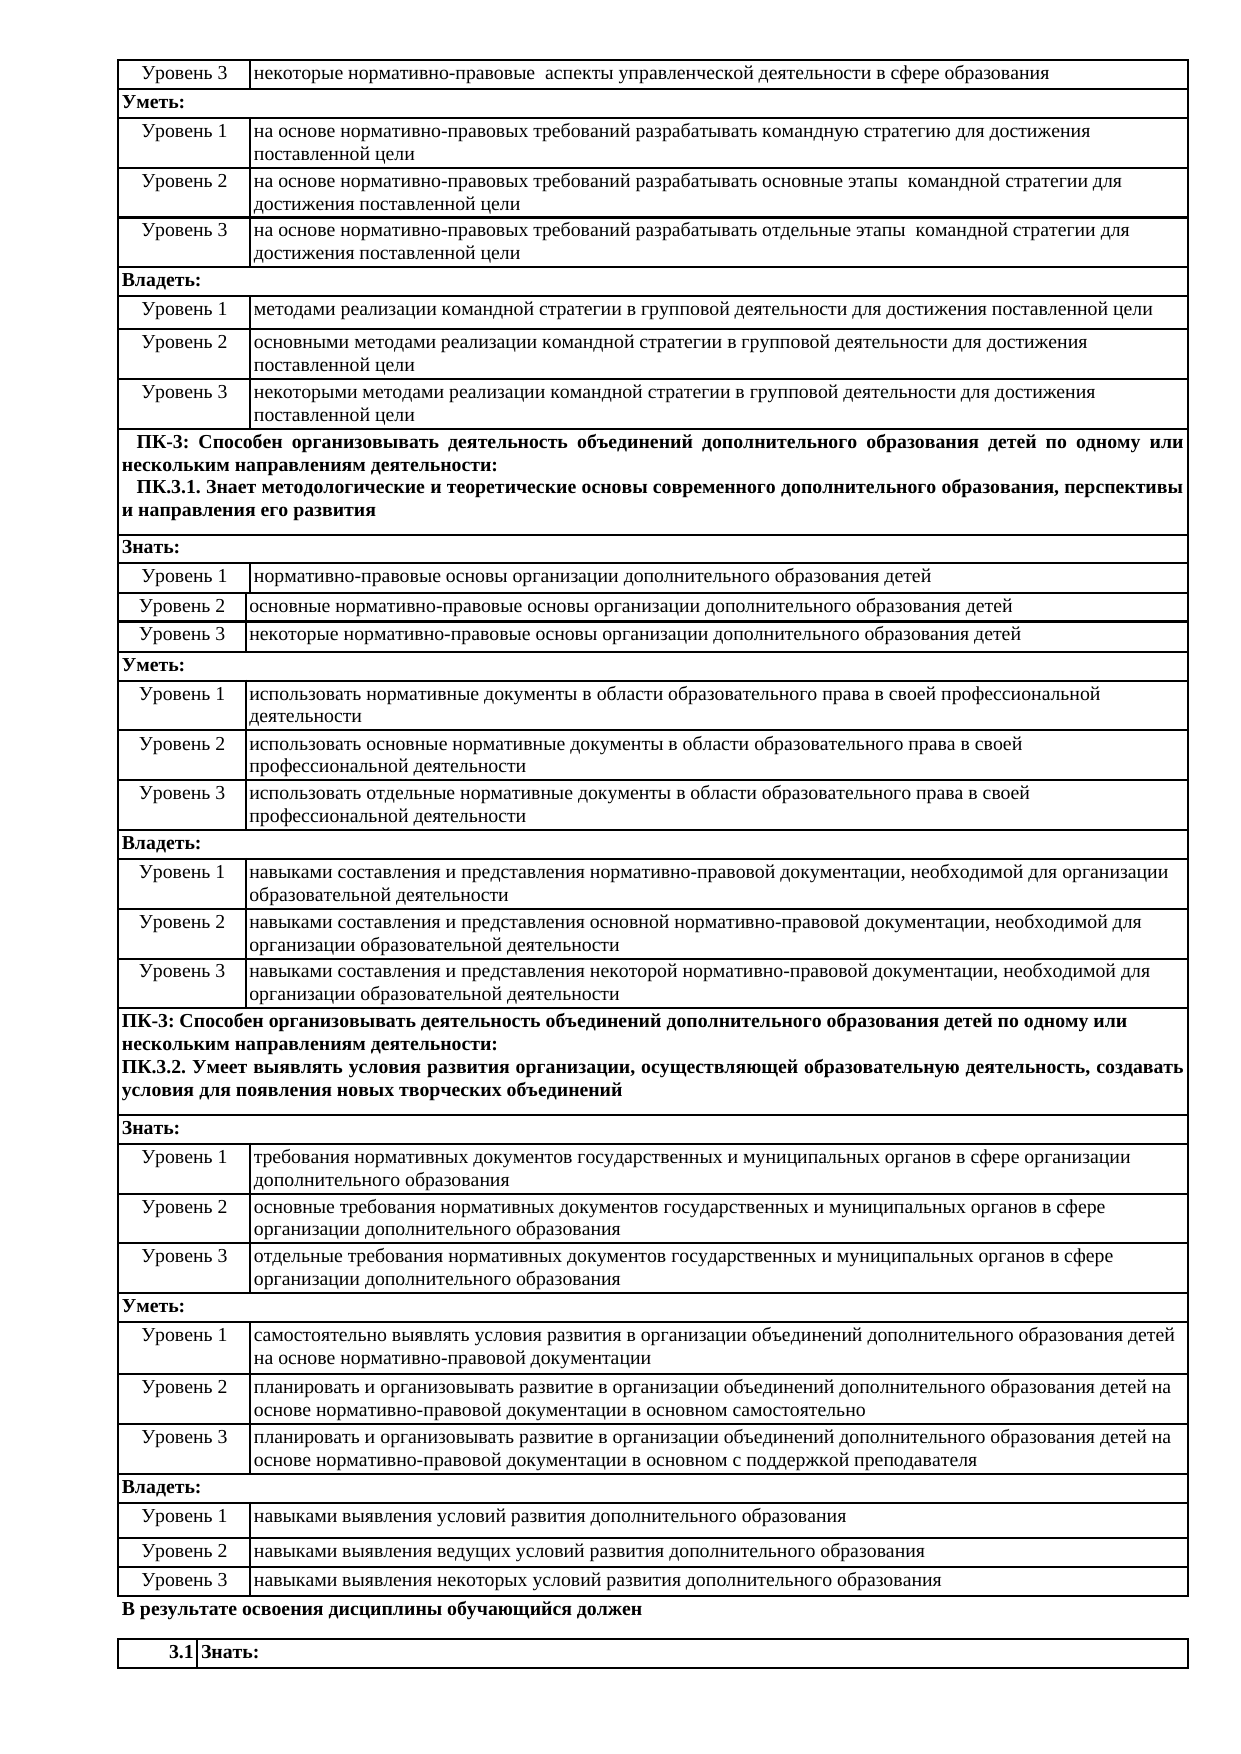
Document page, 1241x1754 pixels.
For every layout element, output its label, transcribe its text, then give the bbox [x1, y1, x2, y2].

table_cell навыками выявления ведущих условий развития дополнительного образования [251, 1539, 1187, 1566]
table_cell В результате освоения дисциплины обучающийся должен [118, 1597, 1188, 1638]
table_cell Владеть: [119, 1475, 1187, 1502]
table_cell Уровень 1 [119, 564, 249, 592]
table_cell Уровень 3 [119, 1425, 249, 1473]
table_cell отдельные требования нормативных документов государственных и муниципальных органов в сфере организации дополнительного образования [251, 1244, 1187, 1292]
table_cell планировать и организовывать развитие в организации объединений дополнительного образования детей на основе нормативно-правовой документации в основном с поддержкой преподавателя [251, 1425, 1187, 1473]
table_cell Владеть: [119, 831, 1187, 858]
table_cell Уметь: [119, 90, 1187, 117]
table_cell Уровень 3 [119, 781, 245, 829]
table_cell Уровень 2 [119, 1375, 249, 1423]
table_cell Знать: [119, 536, 1187, 562]
table_cell Уровень 2 [119, 330, 249, 378]
table_cell Уровень 2 [119, 910, 245, 957]
table_cell основные нормативно-правовые основы организации дополнительного образования детей [247, 594, 1187, 620]
table_cell некоторыми методами реализации командной стратегии в групповой деятельности для достижения поставленной цели [251, 380, 1187, 428]
table_cell Уровень 3 [119, 1568, 249, 1595]
table_cell ПК-3: Способен организовывать деятельность объединений дополнительного образования детей по одному или нескольким направлениям деятельности: ПК.3.1. Знает методологические и теоретические основы современного дополнительного образования, перспективы и направления его развития [119, 430, 1187, 533]
table_cell на основе нормативно-правовых требований разрабатывать командную стратегию для достижения поставленной цели [251, 119, 1187, 167]
table_cell Уровень 1 [119, 682, 245, 729]
table_cell навыками составления и представления основной нормативно-правовой документации, необходимой для организации образовательной деятельности [247, 910, 1187, 957]
table_cell самостоятельно выявлять условия развития в организации объединений дополнительного образования детей на основе нормативно-правовой документации [251, 1323, 1187, 1373]
table_cell Уровень 3 [119, 380, 249, 428]
table_cell Уметь: [119, 1294, 1187, 1321]
table_cell Уровень 1 [119, 119, 249, 167]
table_cell 3.1 [119, 1640, 196, 1667]
table_cell навыками составления и представления нормативно-правовой документации, необходимой для организации образовательной деятельности [247, 860, 1187, 908]
table_cell Знать: [198, 1640, 1187, 1667]
table_cell планировать и организовывать развитие в организации объединений дополнительного образования детей на основе нормативно-правовой документации в основном самостоятельно [251, 1375, 1187, 1423]
table_cell некоторые нормативно-правовые основы организации дополнительного образования детей [247, 623, 1187, 651]
table_cell Уровень 3 [119, 219, 249, 266]
table_cell навыками выявления некоторых условий развития дополнительного образования [251, 1568, 1187, 1595]
table_cell основными методами реализации командной стратегии в групповой деятельности для достижения поставленной цели [251, 330, 1187, 378]
table_cell на основе нормативно-правовых требований разрабатывать основные этапы командной стратегии для достижения поставленной цели [251, 169, 1187, 216]
table_cell использовать основные нормативные документы в области образовательного права в своей профессиональной деятельности [247, 731, 1187, 779]
table_cell Уровень 1 [119, 1145, 249, 1192]
table_cell Уровень 2 [119, 169, 249, 216]
table_cell методами реализации командной стратегии в групповой деятельности для достижения поставленной цели [251, 297, 1187, 328]
table_cell Уровень 3 [119, 1244, 249, 1292]
table_cell Уровень 2 [119, 731, 245, 779]
table_cell основные требования нормативных документов государственных и муниципальных органов в сфере организации дополнительного образования [251, 1195, 1187, 1242]
table_cell навыками составления и представления некоторой нормативно-правовой документации, необходимой для организации образовательной деятельности [247, 960, 1187, 1007]
table_cell Владеть: [119, 268, 1187, 295]
table_cell Уровень 2 [119, 1539, 249, 1566]
table_cell некоторые нормативно-правовые аспекты управленческой деятельности в сфере образования [251, 61, 1187, 88]
table_cell Уровень 3 [119, 623, 245, 651]
table_cell использовать нормативные документы в области образовательного права в своей профессиональной деятельности [247, 682, 1187, 729]
table_cell Уровень 2 [119, 594, 245, 620]
table_cell Уровень 1 [119, 297, 249, 328]
table_cell Уровень 1 [119, 1323, 249, 1373]
table_cell Знать: [119, 1116, 1187, 1143]
table_cell Уровень 1 [119, 1504, 249, 1537]
table_cell Уровень 3 [119, 960, 245, 1007]
table_cell Уровень 2 [119, 1195, 249, 1242]
table_cell навыками выявления условий развития дополнительного образования [251, 1504, 1187, 1537]
table_cell использовать отдельные нормативные документы в области образовательного права в своей профессиональной деятельности [247, 781, 1187, 829]
table_cell Уровень 3 [119, 61, 249, 88]
table_cell на основе нормативно-правовых требований разрабатывать отдельные этапы командной стратегии для достижения поставленной цели [251, 219, 1187, 266]
table_cell нормативно-правовые основы организации дополнительного образования детей [251, 564, 1187, 592]
table_cell ПК-3: Способен организовывать деятельность объединений дополнительного образования детей по одному или нескольким направлениям деятельности: ПК.3.2. Умеет выявлять условия развития организации, осуществляющей образовательную деятельность, создавать условия для появления новых творческих объединений [119, 1009, 1187, 1114]
table_cell Уровень 1 [119, 860, 245, 908]
table_cell требования нормативных документов государственных и муниципальных органов в сфере организации дополнительного образования [251, 1145, 1187, 1192]
table_cell Уметь: [119, 653, 1187, 679]
